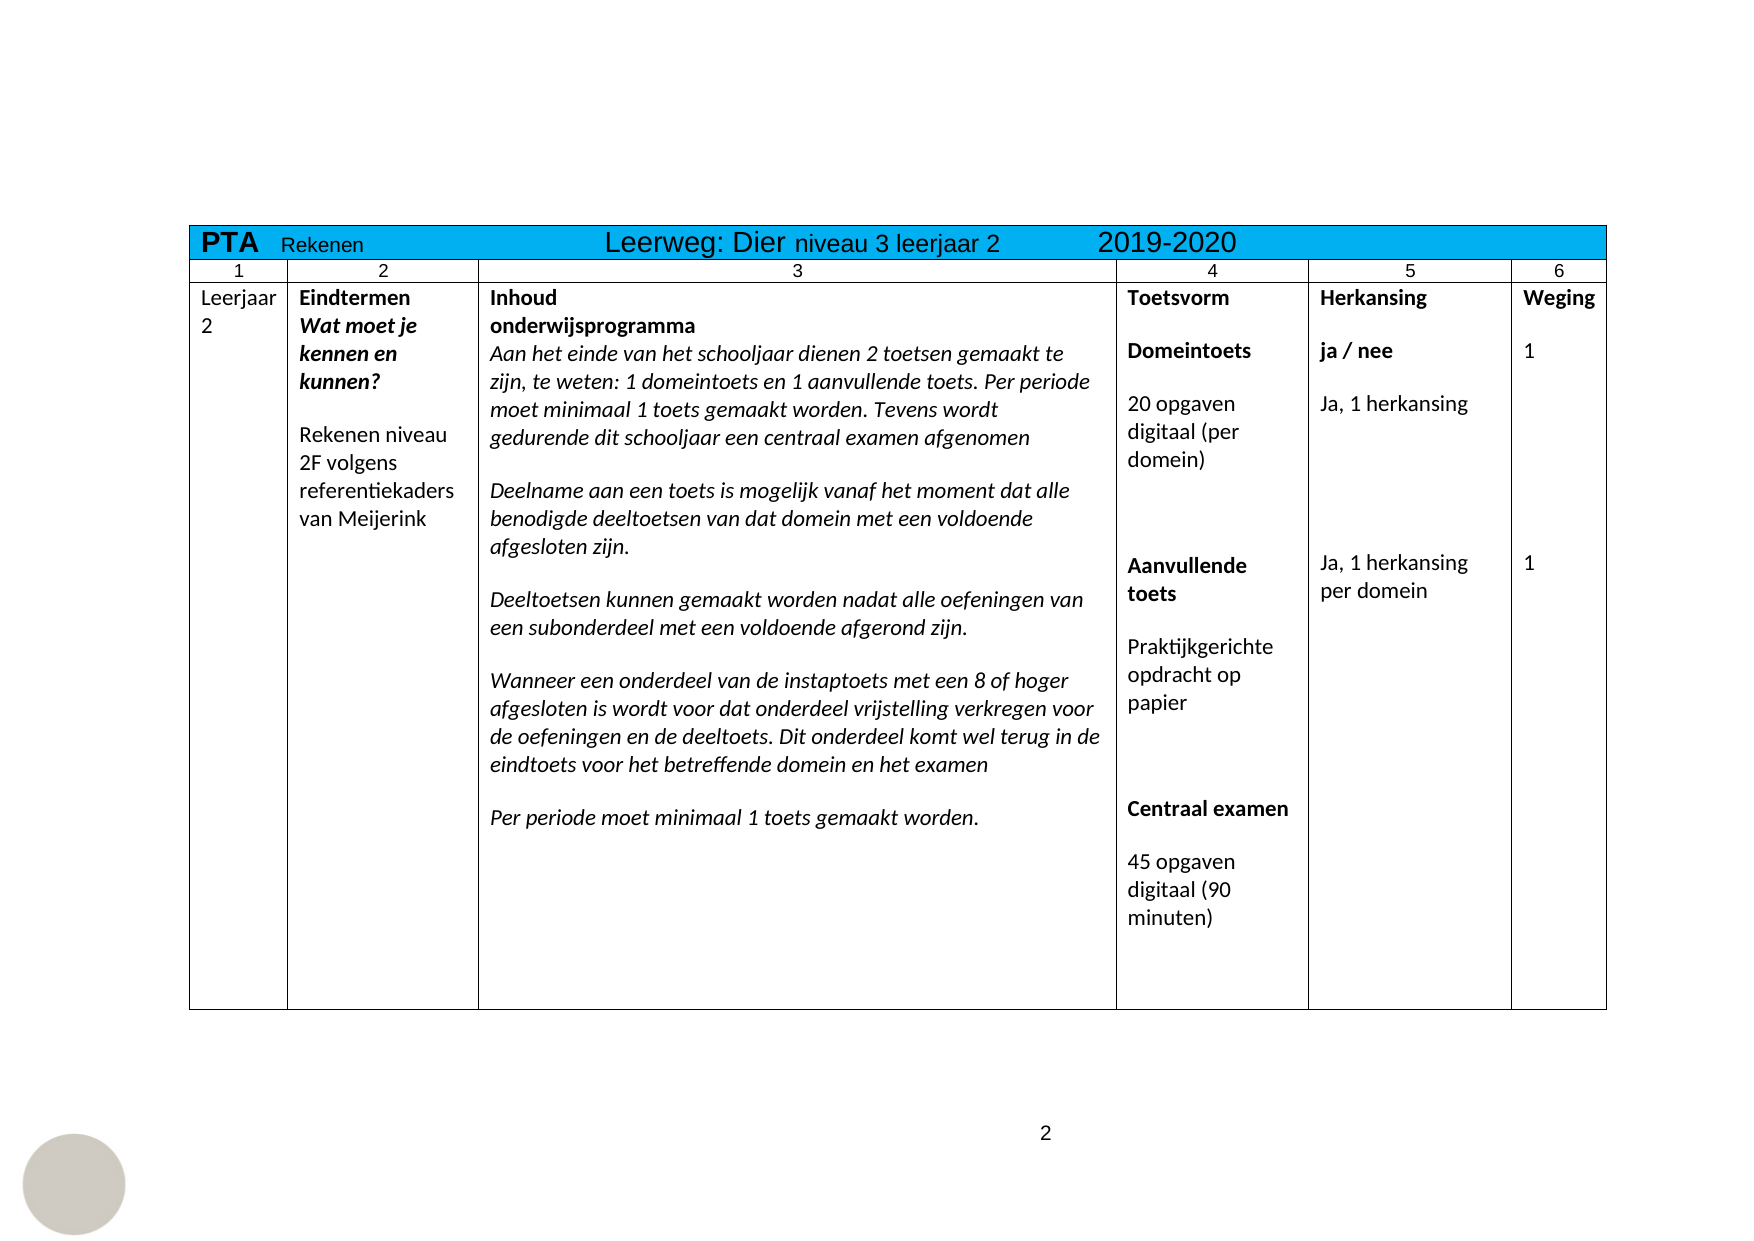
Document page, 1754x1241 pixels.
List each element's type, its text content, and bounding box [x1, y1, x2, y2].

table_cell 3 [479, 260, 1116, 282]
table_cell Weging 1 1 [1512, 283, 1606, 1009]
table_cell 6 [1512, 260, 1606, 282]
table_cell 1 [190, 260, 287, 282]
table_cell Herkansing ja / nee Ja, 1 herkansing Ja, 1 herkansing per domein [1309, 283, 1511, 1009]
table_cell 4 [1117, 260, 1308, 282]
table_cell Eindtermen Wat moet je kennen en kunnen? Rekenen niveau 2F volgens referentiekaders van Meijerink [288, 283, 478, 1009]
table_header PTA Rekenen Leerweg: Dier niveau 3 leerjaar 2 2019-2020 [190, 226, 1606, 259]
table_cell Leerjaar 2 [190, 283, 287, 1009]
picture [1, 1117, 140, 1241]
table_cell Toetsvorm Domeintoets 20 opgaven digitaal (per domein) Aanvullende toets Praktijkgerichte opdracht op papier Centraal examen 45 opgaven digitaal (90 minuten) [1117, 283, 1308, 1009]
table_cell 5 [1309, 260, 1511, 282]
table_cell 2 [288, 260, 478, 282]
table_cell Inhoud onderwijsprogramma Aan het einde van het schooljaar dienen 2 toetsen gemaakt te zijn, te weten: 1 domeintoets en 1 aanvullende toets. Per periode moet minimaal 1 toets gemaakt worden. Tevens wordt gedurende dit schooljaar een centraal examen afgenomen Deelname aan een toets is mogelijk vanaf het moment dat alle benodigde deeltoetsen van dat domein met een voldoende afgesloten zijn. Deeltoetsen kunnen gemaakt worden nadat alle oefeningen van een subonderdeel met een voldoende afgerond zijn. Wanneer een onderdeel van de instaptoets met een 8 of hoger afgesloten is wordt voor dat onderdeel vrijstelling verkregen voor de oefeningen en de deeltoets. Dit onderdeel komt wel terug in de eindtoets voor het betreffende domein en het examen Per periode moet minimaal 1 toets gemaakt worden. [479, 283, 1116, 1009]
